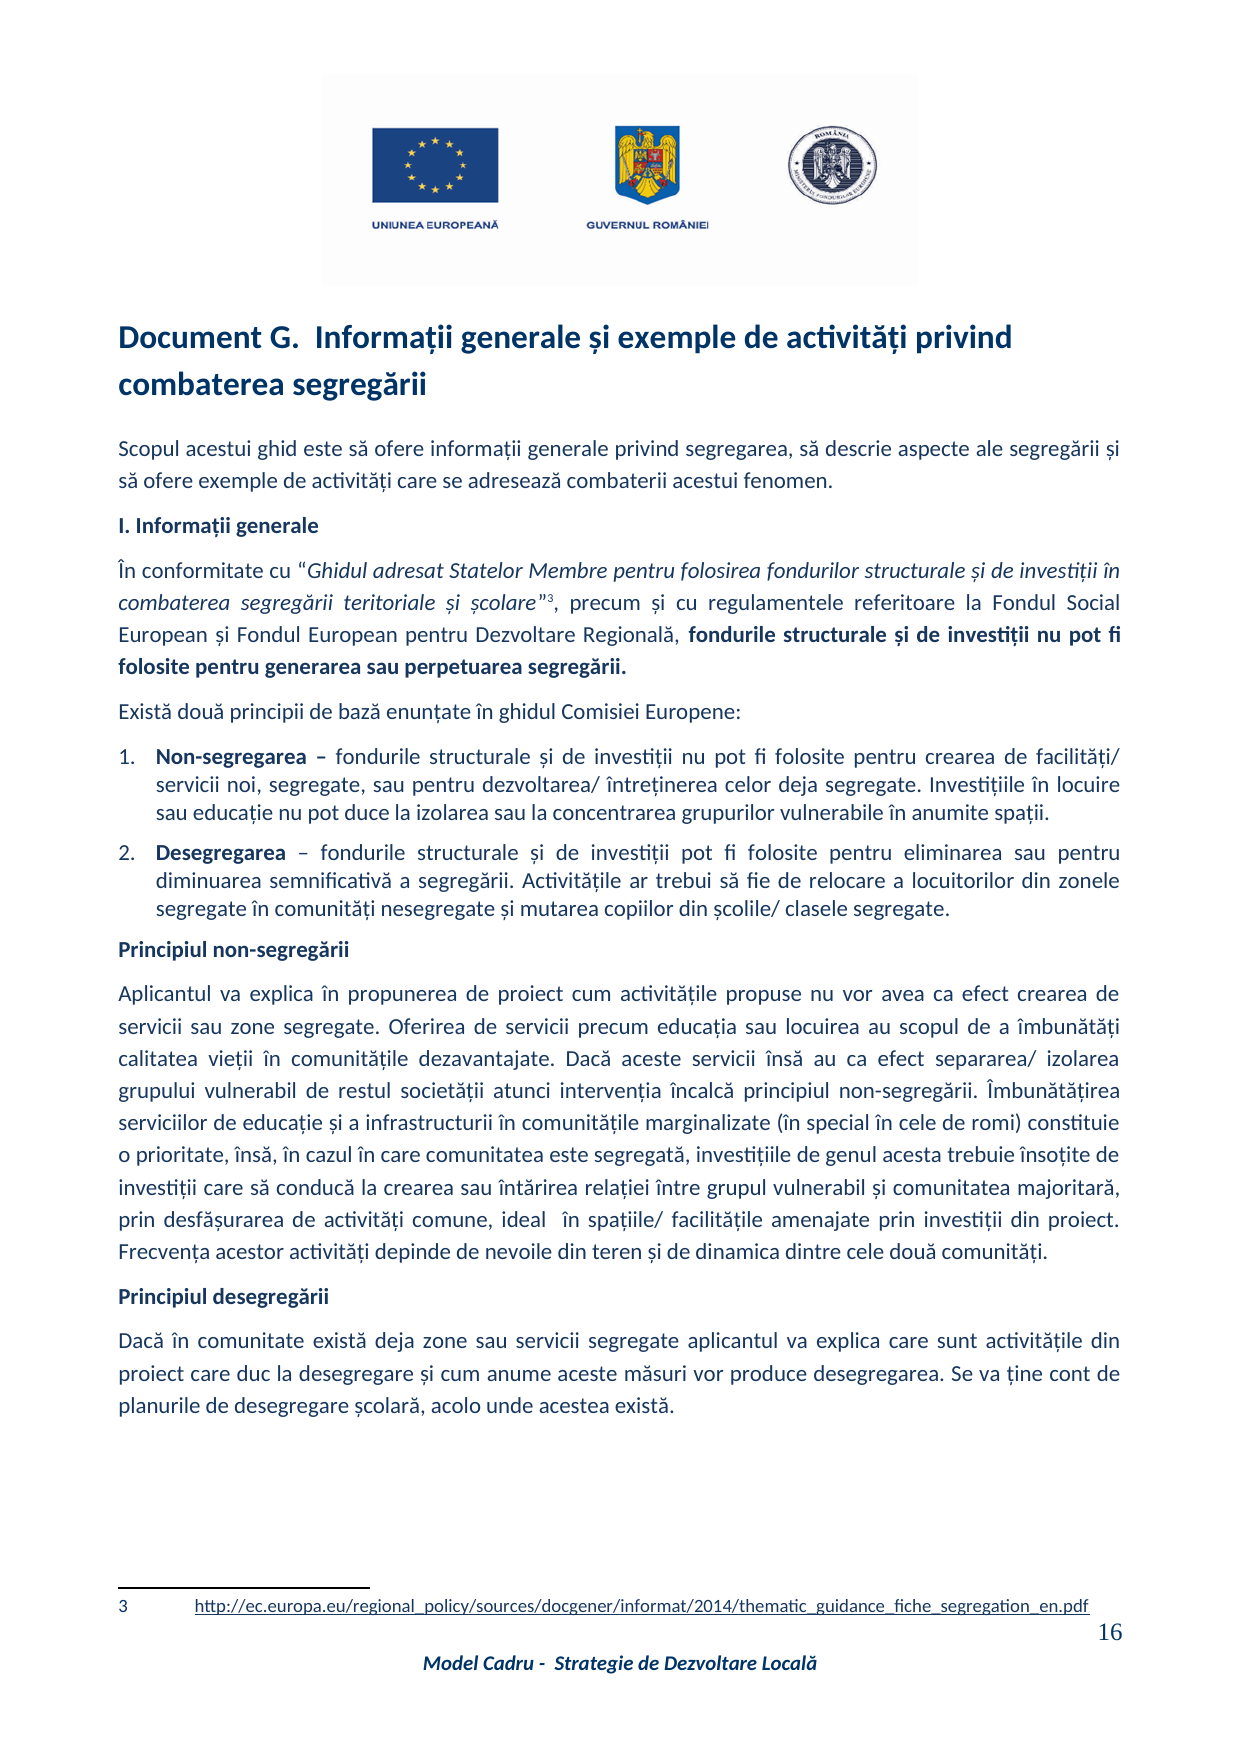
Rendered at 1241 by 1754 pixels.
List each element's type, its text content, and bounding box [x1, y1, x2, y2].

subtitle Document G. Informații generale și exemple de activități privind combaterea segregării [118, 316, 1122, 403]
text Scopul acestui ghid este să ofere informații generale privind segregarea, să descrie aspecte ale segregării și să ofere exemple de activități care se adresează combaterii acestui fenomen. [118, 434, 1122, 494]
text Principiul desegregării [118, 1282, 1122, 1310]
picture [322, 73, 918, 287]
text I. Informații generale [118, 511, 1122, 539]
list Desegregarea – fondurile structurale și de investiții pot fi folosite pentru eliminarea sau pentru diminuarea semnificativă a segregării. Activitățile ar trebui să fie de relocare a locuitorilor din zonele segregate în comunități nesegregate și mutarea copiilor din școlile/ clasele segregate. [118, 838, 1122, 922]
text Dacă în comunitate există deja zone sau servicii segregate aplicantul va explica care sunt activitățile din proiect care duc la desegregare și cum anume aceste măsuri vor produce desegregarea. Se va ține cont de planurile de desegregare școlară, acolo unde acestea există. [118, 1326, 1122, 1419]
list Non-segregarea – fondurile structurale și de investiții nu pot fi folosite pentru crearea de facilități/ servicii noi, segregate, sau pentru dezvoltarea/ întreținerea celor deja segregate. Investițiile în locuire sau educație nu pot duce la izolarea sau la concentrarea grupurilor vulnerabile în anumite spații. [118, 742, 1122, 826]
text Principiul non-segregării [118, 935, 1122, 963]
text În conformitate cu “Ghidul adresat Statelor Membre pentru folosirea fondurilor structurale și de investiții în combaterea segregării teritoriale și școlare”, precum și cu regulamentele referitoare la Fondul Social European și Fondul European pentru Dezvoltare Regională, fondurile structurale și de investiții nu pot fi folosite pentru generarea sau perpetuarea segregării. [118, 556, 1122, 680]
text Există două principii de bază enunțate în ghidul Comisiei Europene: [118, 697, 1122, 725]
text Aplicantul va explica în propunerea de proiect cum activitățile propuse nu vor avea ca efect crearea de servicii sau zone segregate. Oferirea de servicii precum educația sau locuirea au scopul de a îmbunătăți calitatea vieții în comunitățile dezavantajate. Dacă aceste servicii însă au ca efect separarea/ izolarea grupului vulnerabil de restul societății atunci intervenția încalcă principiul non-segregării. Îmbunătățirea serviciilor de educație și a infrastructurii în comunitățile marginalizate (în special în cele de romi) constituie o prioritate, însă, în cazul în care comunitatea este segregată, investițiile de genul acesta trebuie însoțite de investiții care să conducă la crearea sau întărirea relației între grupul vulnerabil și comunitatea majoritară, prin desfășurarea de activități comune, ideal în spațiile/ facilitățile amenajate prin investiții din proiect. Frecvența acestor activități depinde de nevoile din teren și de dinamica dintre cele două comunități. [118, 979, 1122, 1265]
